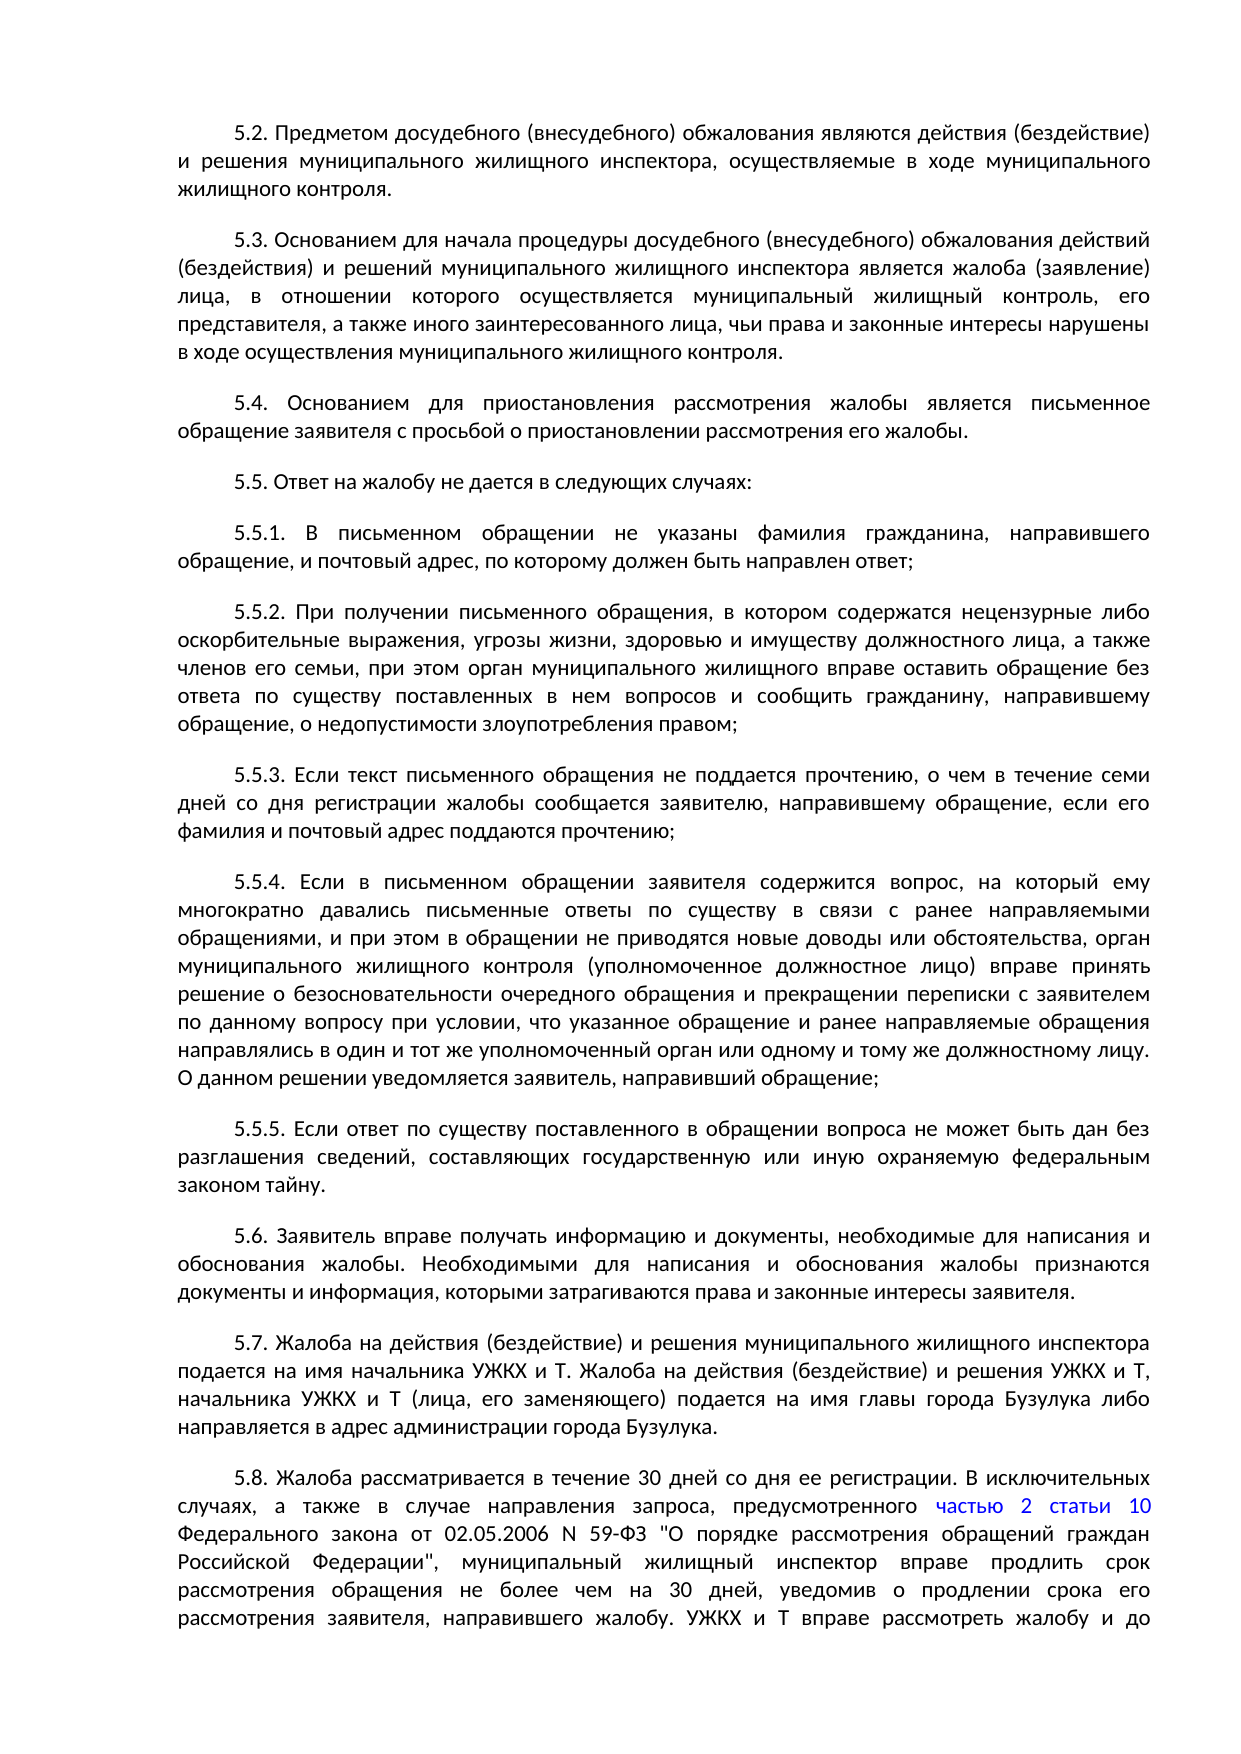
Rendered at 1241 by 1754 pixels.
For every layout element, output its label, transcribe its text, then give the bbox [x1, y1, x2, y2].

text 5.4. Основанием для приостановления рассмотрения жалобы является письменное обращение заявителя с просьбой о приостановлении рассмотрения его жалобы. [177, 388, 1152, 444]
text 5.5.4. Если в письменном обращении заявителя содержится вопрос, на который ему многократно давались письменные ответы по существу в связи с ранее направляемыми обращениями, и при этом в обращении не приводятся новые доводы или обстоятельства, орган муниципального жилищного контроля (уполномоченное должностное лицо) вправе принять решение о безосновательности очередного обращения и прекращении переписки с заявителем по данному вопросу при условии, что указанное обращение и ранее направляемые обращения направлялись в один и тот же уполномоченный орган или одному и тому же должностному лицу. О данном решении уведомляется заявитель, направивший обращение; [177, 867, 1152, 1091]
text 5.6. Заявитель вправе получать информацию и документы, необходимые для написания и обоснования жалобы. Необходимыми для написания и обоснования жалобы признаются документы и информация, которыми затрагиваются права и законные интересы заявителя. [177, 1221, 1152, 1305]
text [177, 1463, 1152, 1631]
text 5.5.2. При получении письменного обращения, в котором содержатся нецензурные либо оскорбительные выражения, угрозы жизни, здоровью и имуществу должностного лица, а также членов его семьи, при этом орган муниципального жилищного вправе оставить обращение без ответа по существу поставленных в нем вопросов и сообщить гражданину, направившему обращение, о недопустимости злоупотребления правом; [177, 597, 1152, 737]
text 5.5. Ответ на жалобу не дается в следующих случаях: [177, 467, 1152, 495]
text 5.2. Предметом досудебного (внесудебного) обжалования являются действия (бездействие) и решения муниципального жилищного инспектора, осуществляемые в ходе муниципального жилищного контроля. [177, 118, 1152, 202]
text 5.5.5. Если ответ по существу поставленного в обращении вопроса не может быть дан без разглашения сведений, составляющих государственную или иную охраняемую федеральным законом тайну. [177, 1114, 1152, 1198]
text 5.5.3. Если текст письменного обращения не поддается прочтению, о чем в течение семи дней со дня регистрации жалобы сообщается заявителю, направившему обращение, если его фамилия и почтовый адрес поддаются прочтению; [177, 760, 1152, 844]
text 5.7. Жалоба на действия (бездействие) и решения муниципального жилищного инспектора подается на имя начальника УЖКХ и Т. Жалоба на действия (бездействие) и решения УЖКХ и Т, начальника УЖКХ и Т (лица, его заменяющего) подается на имя главы города Бузулука либо направляется в адрес администрации города Бузулука. [177, 1328, 1152, 1440]
text 5.5.1. В письменном обращении не указаны фамилия гражданина, направившего обращение, и почтовый адрес, по которому должен быть направлен ответ; [177, 518, 1152, 574]
text 5.3. Основанием для начала процедуры досудебного (внесудебного) обжалования действий (бездействия) и решений муниципального жилищного инспектора является жалоба (заявление) лица, в отношении которого осуществляется муниципальный жилищный контроль, его представителя, а также иного заинтересованного лица, чьи права и законные интересы нарушены в ходе осуществления муниципального жилищного контроля. [177, 225, 1152, 365]
